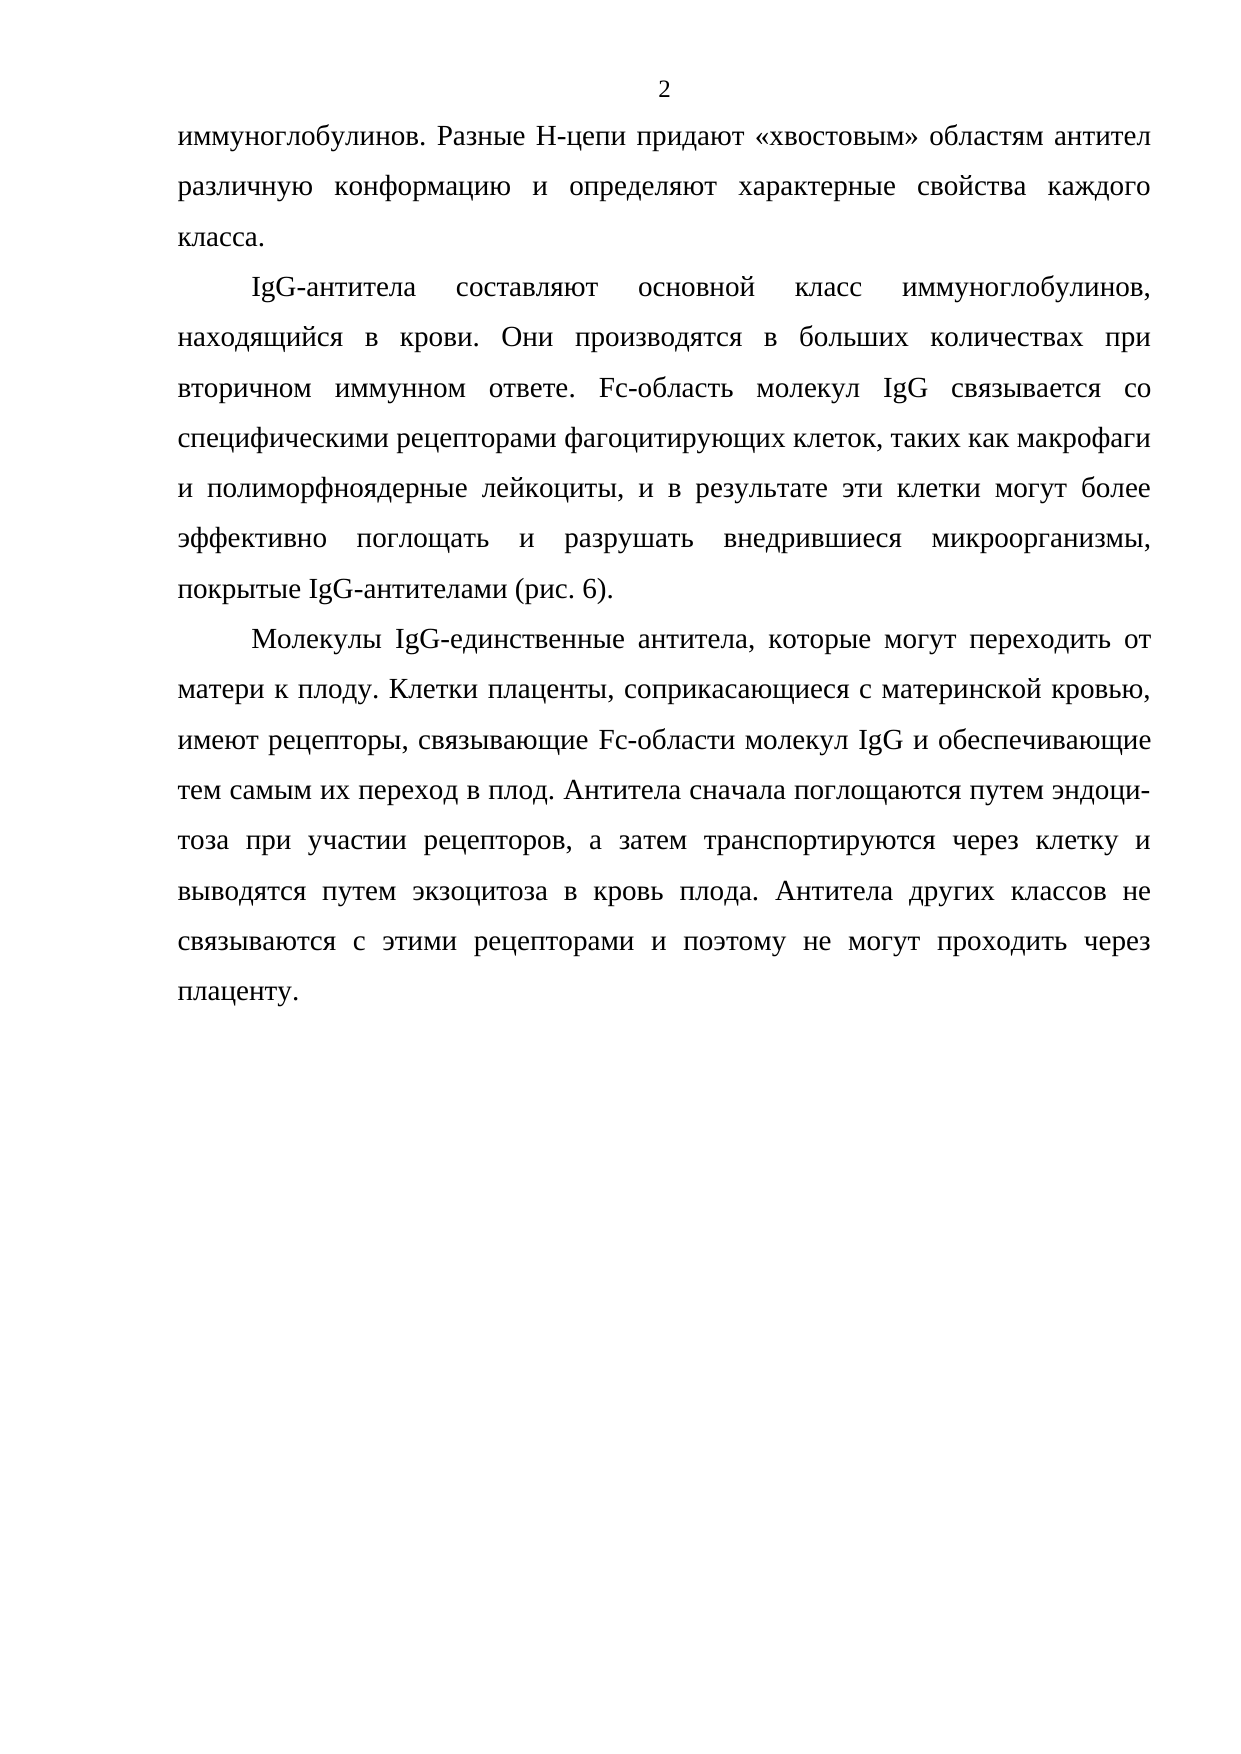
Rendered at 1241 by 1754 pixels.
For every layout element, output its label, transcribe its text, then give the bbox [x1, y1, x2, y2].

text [177, 118, 1152, 252]
text IgG-антитела составляют основной класс иммуноглобулинов, находящийся в крови. Они производятся в больших количествах при вторичном иммунном ответе. Fc-область молекул IgG связывается со специфическими рецепторами фагоцитирующих клеток, таких как макрофаги и полиморфноядерные лейкоциты, и в результате эти клетки могут более эффективно поглощать и разрушать внедрившиеся микроорганизмы, покрытые IgG-антителами (рис. 6). [177, 269, 1152, 604]
text Молекулы IgG-единственные антитела, которые могут переходить от матери к плоду. Клетки плаценты, соприкасающиеся с материнской кровью, имеют рецепторы, связывающие Fc-области молекул IgG и обеспечивающие тем самым их переход в плод. Антитела сначала поглощаются путем эндоци-тоза при участии рецепторов, а затем транспортируются через клетку и выводятся путем экзоцитоза в кровь плода. Антитела других классов не связываются с этими рецепторами и поэтому не могут проходить через плаценту. [177, 621, 1152, 1007]
